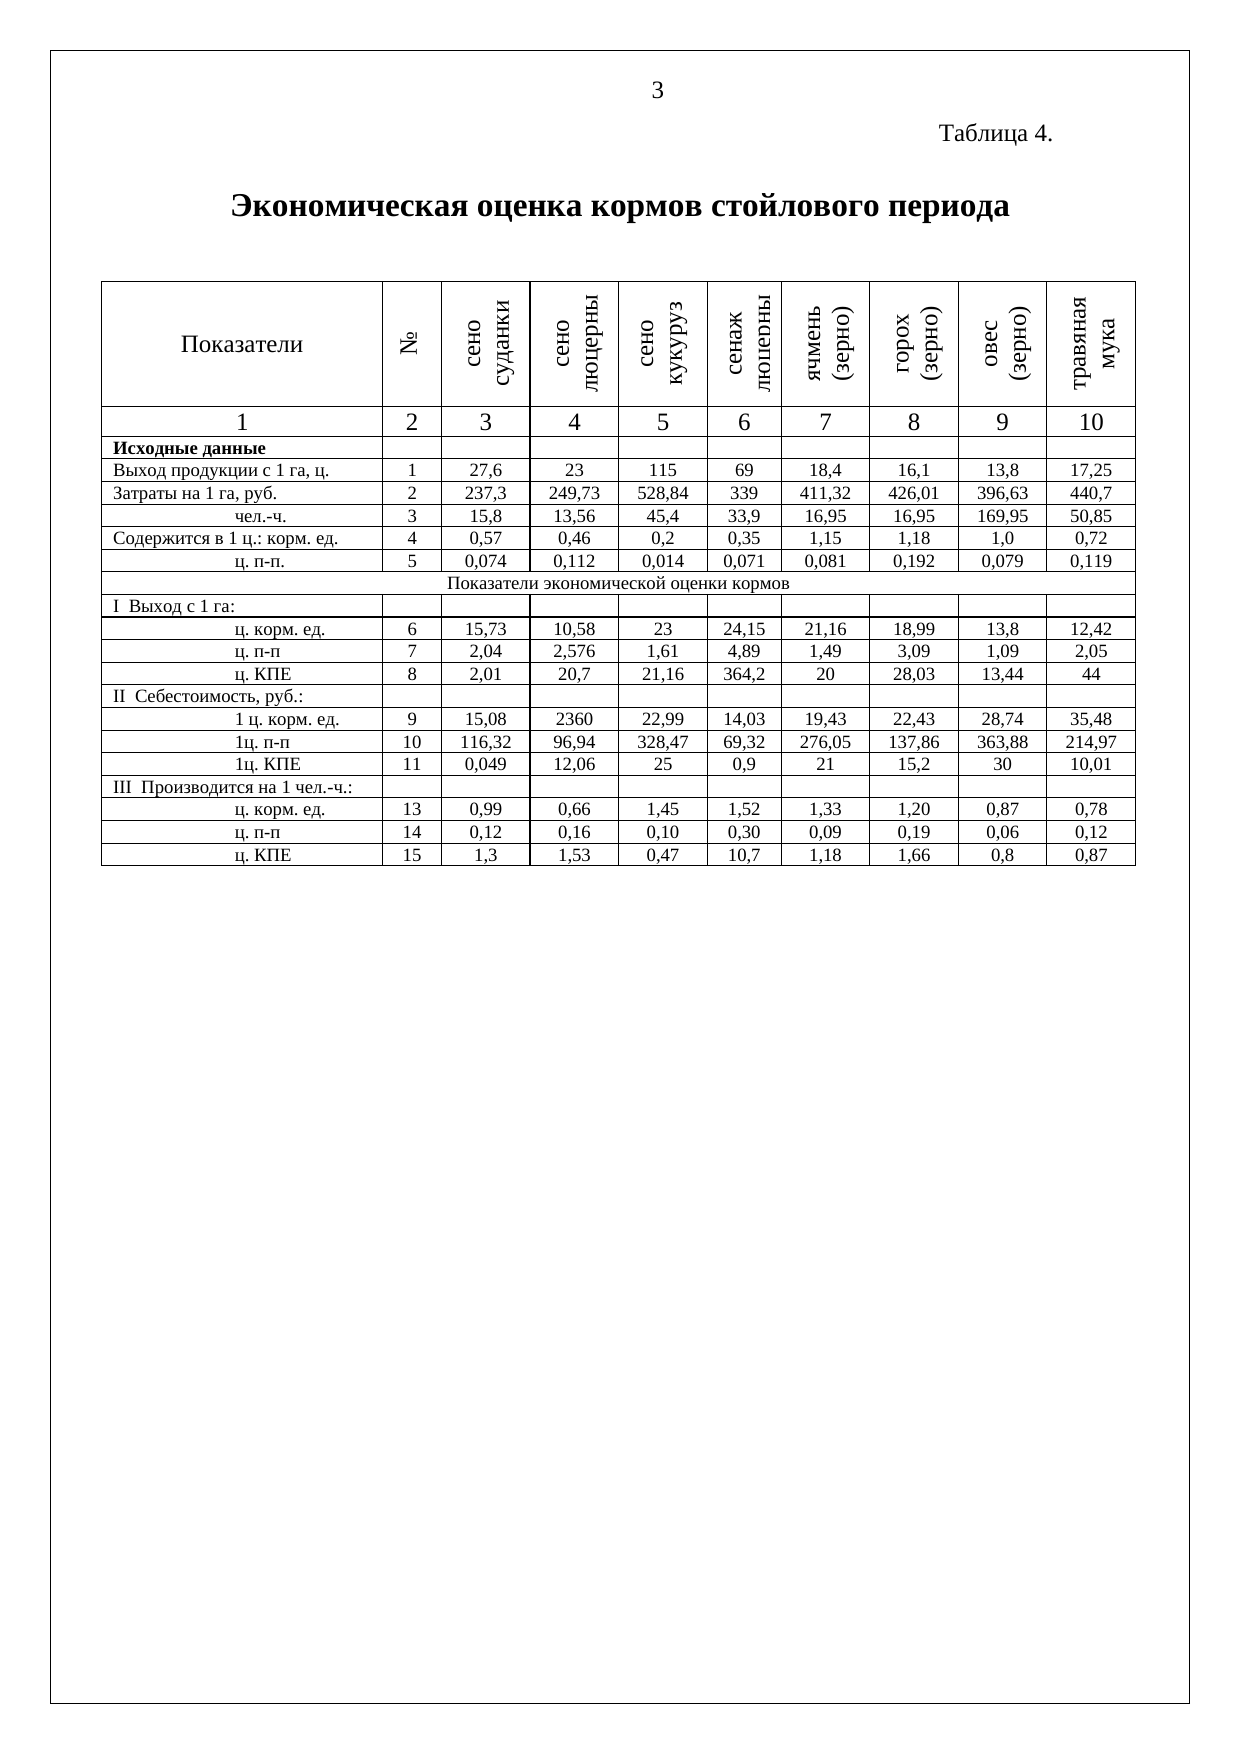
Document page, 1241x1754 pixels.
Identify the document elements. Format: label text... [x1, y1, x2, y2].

table_cell 1,53 [531, 844, 618, 865]
table_cell 7 [782, 407, 869, 436]
table_cell 0,014 [619, 550, 707, 571]
table_cell 2,576 [531, 640, 618, 662]
table_cell 69,32 [708, 731, 781, 752]
table_cell 1 ц. корм. ед. [102, 708, 382, 729]
table_cell [531, 595, 618, 616]
table_cell 1,0 [959, 527, 1046, 549]
table_cell 137,86 [870, 731, 958, 752]
table_cell [619, 437, 707, 458]
table_cell 0,78 [1047, 798, 1135, 820]
table_cell [708, 437, 781, 458]
table_cell [870, 595, 958, 616]
table_cell 12,06 [531, 753, 618, 775]
table_cell 0,192 [870, 550, 958, 571]
table_cell 0,87 [1047, 844, 1135, 865]
table_header сено кукурузы [619, 282, 707, 406]
table_cell 22,43 [870, 708, 958, 729]
table_cell 28,74 [959, 708, 1046, 729]
table_cell ц. корм. ед. [102, 798, 382, 820]
table_cell 8 [383, 663, 441, 684]
table_cell 214,97 [1047, 731, 1135, 752]
table_cell 11 [383, 753, 441, 775]
table_cell 23 [619, 618, 707, 639]
table_cell ц. КПЕ [102, 844, 382, 865]
table_header горох (зерно) [870, 282, 958, 406]
table_cell 2360 [531, 708, 618, 729]
table_cell 440,7 [1047, 482, 1135, 503]
table_cell [1047, 595, 1135, 616]
table_cell [782, 595, 869, 616]
table_cell [1047, 685, 1135, 707]
table_cell 249,73 [531, 482, 618, 503]
table_header Показатели [102, 282, 382, 406]
table_cell 9 [959, 407, 1046, 436]
table_cell 96,94 [531, 731, 618, 752]
table_cell 0,19 [870, 821, 958, 842]
table_cell 8 [870, 407, 958, 436]
table_cell 16,95 [782, 505, 869, 526]
table_cell 0,57 [442, 527, 529, 549]
table_cell [531, 776, 618, 797]
table_cell [782, 685, 869, 707]
table_cell 6 [383, 618, 441, 639]
table_cell 1,61 [619, 640, 707, 662]
table_cell 0,09 [782, 821, 869, 842]
table_cell 1,52 [708, 798, 781, 820]
table_cell [959, 595, 1046, 616]
table_cell 13,8 [959, 618, 1046, 639]
table_cell 339 [708, 482, 781, 503]
table_cell 14,03 [708, 708, 781, 729]
subtitle Экономическая оценка кормов стойлового периода [187, 185, 1053, 223]
table_cell 0,12 [1047, 821, 1135, 842]
table_cell 4 [383, 527, 441, 549]
table_cell 1ц. КПЕ [102, 753, 382, 775]
table_cell [383, 685, 441, 707]
table_cell [383, 437, 441, 458]
table_cell 3,09 [870, 640, 958, 662]
table_cell [383, 595, 441, 616]
table_header ячмень (зерно) [782, 282, 869, 406]
table_cell [870, 685, 958, 707]
table_cell 1 [383, 459, 441, 481]
table_cell 5 [619, 407, 707, 436]
table_cell [531, 437, 618, 458]
table_cell [383, 776, 441, 797]
table_cell 169,95 [959, 505, 1046, 526]
table_cell 0,35 [708, 527, 781, 549]
table_cell 0,72 [1047, 527, 1135, 549]
table_cell 0,079 [959, 550, 1046, 571]
table_cell [782, 437, 869, 458]
table_cell 50,85 [1047, 505, 1135, 526]
table_cell 13 [383, 798, 441, 820]
table_cell 0,46 [531, 527, 618, 549]
table_cell 1,33 [782, 798, 869, 820]
table_cell 3 [442, 407, 529, 436]
table_cell 22,99 [619, 708, 707, 729]
table_cell 6 [708, 407, 781, 436]
table_cell III Производится на 1 чел.-ч.: [102, 776, 382, 797]
table_cell 0,06 [959, 821, 1046, 842]
table_cell 0,30 [708, 821, 781, 842]
table_cell 364,2 [708, 663, 781, 684]
table_cell 30 [959, 753, 1046, 775]
table_cell 0,10 [619, 821, 707, 842]
table_cell 23 [531, 459, 618, 481]
table_cell [959, 437, 1046, 458]
table_cell 1,20 [870, 798, 958, 820]
table_cell 1,45 [619, 798, 707, 820]
table_cell 9 [383, 708, 441, 729]
text Таблица 4. [187, 118, 1053, 147]
table_cell [619, 595, 707, 616]
table_cell II Себестоимость, руб.: [102, 685, 382, 707]
table_cell 0,071 [708, 550, 781, 571]
table_cell 16,1 [870, 459, 958, 481]
table_cell [708, 685, 781, 707]
table_cell 2 [383, 482, 441, 503]
table_cell [870, 437, 958, 458]
table_cell [1047, 776, 1135, 797]
table_cell 10 [383, 731, 441, 752]
table_cell 411,32 [782, 482, 869, 503]
table_cell 0,049 [442, 753, 529, 775]
table_header сено люцерны [531, 282, 618, 406]
table_cell 328,47 [619, 731, 707, 752]
table_cell 45,4 [619, 505, 707, 526]
table_cell [708, 776, 781, 797]
table_cell 7 [383, 640, 441, 662]
table_cell 16,95 [870, 505, 958, 526]
table_cell 2 [383, 407, 441, 436]
table_cell [442, 595, 529, 616]
table_cell 33,9 [708, 505, 781, 526]
table_cell 4,89 [708, 640, 781, 662]
table_cell [619, 776, 707, 797]
table_cell 4 [531, 407, 618, 436]
table_cell 21,16 [619, 663, 707, 684]
table_cell 1,09 [959, 640, 1046, 662]
table_cell 363,88 [959, 731, 1046, 752]
table_cell 17,25 [1047, 459, 1135, 481]
table_cell 0,47 [619, 844, 707, 865]
table_cell Затраты на 1 га, руб. [102, 482, 382, 503]
table_header сенаж люцерны [708, 282, 781, 406]
table_cell 15,2 [870, 753, 958, 775]
table_cell 426,01 [870, 482, 958, 503]
table_cell 24,15 [708, 618, 781, 639]
table_cell ц. п-п. [102, 550, 382, 571]
table_cell 1 [102, 407, 382, 436]
table_cell 0,12 [442, 821, 529, 842]
table_cell 21 [782, 753, 869, 775]
table_cell 116,32 [442, 731, 529, 752]
table_cell 20 [782, 663, 869, 684]
table_cell 1,66 [870, 844, 958, 865]
table_cell [870, 776, 958, 797]
table_cell 0,2 [619, 527, 707, 549]
table_cell 1,18 [870, 527, 958, 549]
table_cell [531, 685, 618, 707]
table_cell ц. корм. ед. [102, 618, 382, 639]
table_cell 0,119 [1047, 550, 1135, 571]
table_cell 0,9 [708, 753, 781, 775]
table_cell 276,05 [782, 731, 869, 752]
table_cell 28,03 [870, 663, 958, 684]
table_cell чел.-ч. [102, 505, 382, 526]
table_cell ц. п-п [102, 821, 382, 842]
table_cell 528,84 [619, 482, 707, 503]
table_cell I Выход с 1 га: [102, 595, 382, 616]
table_cell [619, 685, 707, 707]
table_cell 396,63 [959, 482, 1046, 503]
table_cell 19,43 [782, 708, 869, 729]
table_cell 2,01 [442, 663, 529, 684]
table_cell 35,48 [1047, 708, 1135, 729]
table_cell 13,44 [959, 663, 1046, 684]
table_cell 10,01 [1047, 753, 1135, 775]
table_cell 1,3 [442, 844, 529, 865]
table_cell [442, 685, 529, 707]
table_cell [708, 595, 781, 616]
table_cell 10,7 [708, 844, 781, 865]
table_cell 1,49 [782, 640, 869, 662]
table_cell 20,7 [531, 663, 618, 684]
table_cell 0,074 [442, 550, 529, 571]
table_header травяная мука [1047, 282, 1135, 406]
table_cell 18,4 [782, 459, 869, 481]
table_cell 12,42 [1047, 618, 1135, 639]
table_cell [959, 685, 1046, 707]
table_cell 69 [708, 459, 781, 481]
table_cell 15,8 [442, 505, 529, 526]
table_cell Показатели экономической оценки кормов [102, 572, 1135, 594]
table_cell 0,112 [531, 550, 618, 571]
table_cell 10 [1047, 407, 1135, 436]
table_cell 0,66 [531, 798, 618, 820]
table_cell [959, 776, 1046, 797]
table_cell ц. КПЕ [102, 663, 382, 684]
table_cell 18,99 [870, 618, 958, 639]
table_cell 14 [383, 821, 441, 842]
table_cell 10,58 [531, 618, 618, 639]
table_cell 115 [619, 459, 707, 481]
table_cell 0,8 [959, 844, 1046, 865]
table_cell 13,56 [531, 505, 618, 526]
table_cell Исходные данные [102, 437, 382, 458]
table_cell 237,3 [442, 482, 529, 503]
table_cell 44 [1047, 663, 1135, 684]
table_cell [442, 437, 529, 458]
table_cell 15,08 [442, 708, 529, 729]
table_cell [442, 776, 529, 797]
table_header овес (зерно) [959, 282, 1046, 406]
table_cell 21,16 [782, 618, 869, 639]
table_cell 0,16 [531, 821, 618, 842]
table_cell 0,081 [782, 550, 869, 571]
table_cell 2,05 [1047, 640, 1135, 662]
table_header № строки [383, 282, 441, 406]
table_cell Выход продукции с 1 га, ц. [102, 459, 382, 481]
table_cell Содержится в 1 ц.: корм. ед. [102, 527, 382, 549]
table_cell [782, 776, 869, 797]
table_cell 25 [619, 753, 707, 775]
table_cell 1,18 [782, 844, 869, 865]
table_header сено суданки [442, 282, 529, 406]
table_cell 1,15 [782, 527, 869, 549]
table_cell 2,04 [442, 640, 529, 662]
table_cell 0,87 [959, 798, 1046, 820]
table_cell ц. п-п [102, 640, 382, 662]
table_cell 5 [383, 550, 441, 571]
table_cell 3 [383, 505, 441, 526]
table_cell 1ц. п-п [102, 731, 382, 752]
table_cell [1047, 437, 1135, 458]
table_cell 0,99 [442, 798, 529, 820]
table_cell 27,6 [442, 459, 529, 481]
table_cell 15,73 [442, 618, 529, 639]
table_cell 13,8 [959, 459, 1046, 481]
table_cell 15 [383, 844, 441, 865]
